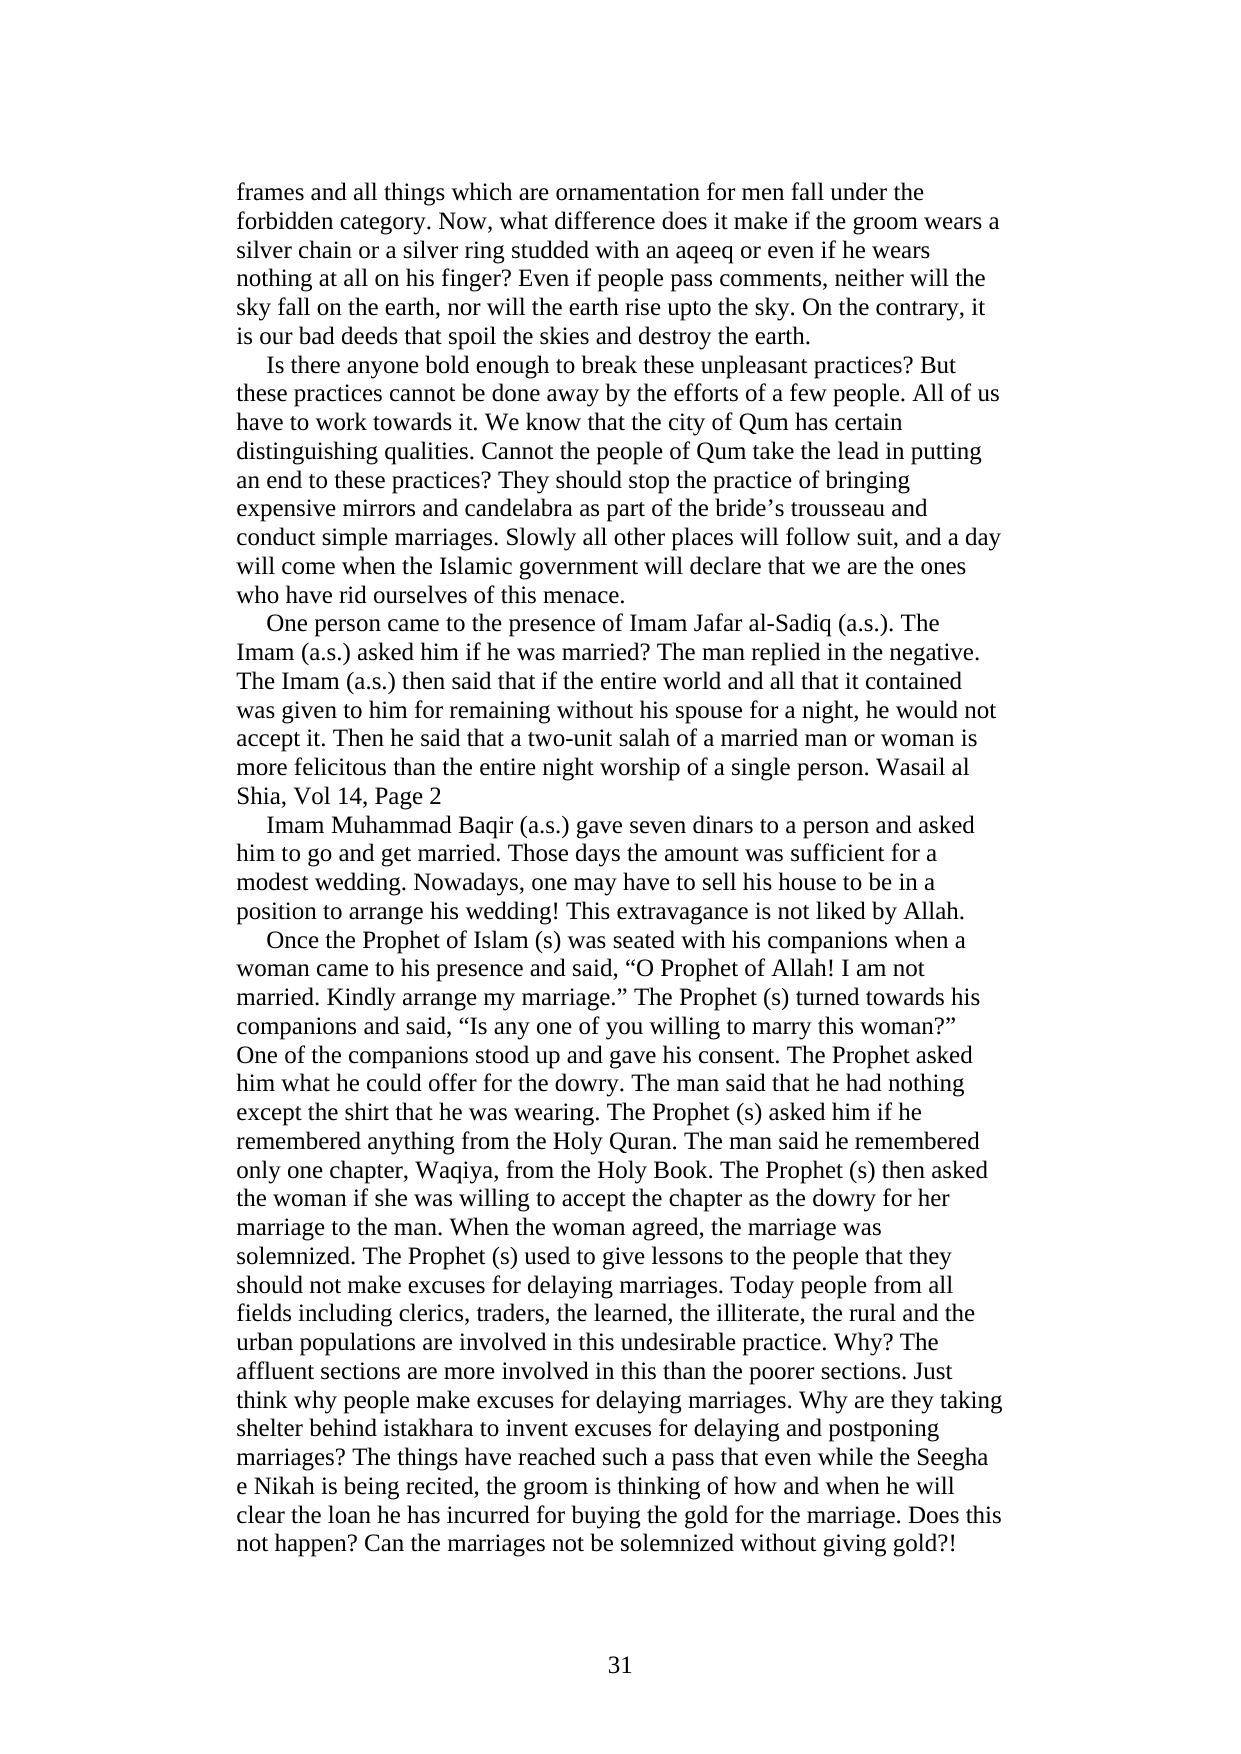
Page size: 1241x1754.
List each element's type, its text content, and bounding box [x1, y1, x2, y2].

text One person came to the presence of Imam Jafar al-Sadiq (a.s.). The Imam (a.s.) asked him if he was married? The man replied in the negative. The Imam (a.s.) then said that if the entire world and all that it contained was given to him for remaining without his spouse for a night, he would not accept it. Then he said that a two-unit salah of a married man or woman is more felicitous than the entire night worship of a single person. Wasail al Shia, Vol 14, Page 2 [236, 608, 1004, 810]
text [236, 925, 1004, 1557]
text Is there anyone bold enough to break these unpleasant practices? But these practices cannot be done away by the efforts of a few people. All of us have to work towards it. We know that the city of Qum has certain distinguishing qualities. Cannot the people of Qum take the lead in putting an end to these practices? They should stop the practice of bringing expensive mirrors and candelabra as part of the bride’s trousseau and conduct simple marriages. Slowly all other places will follow suit, and a day will come when the Islamic government will declare that we are the ones who have rid ourselves of this menace. [236, 350, 1004, 608]
text Imam Muhammad Baqir (a.s.) gave seven dinars to a person and asked him to go and get married. Those days the amount was sufficient for a modest wedding. Nowadays, one may have to sell his house to be in a position to arrange his wedding! This extravagance is not liked by Allah. [236, 810, 1004, 925]
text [236, 177, 1004, 350]
